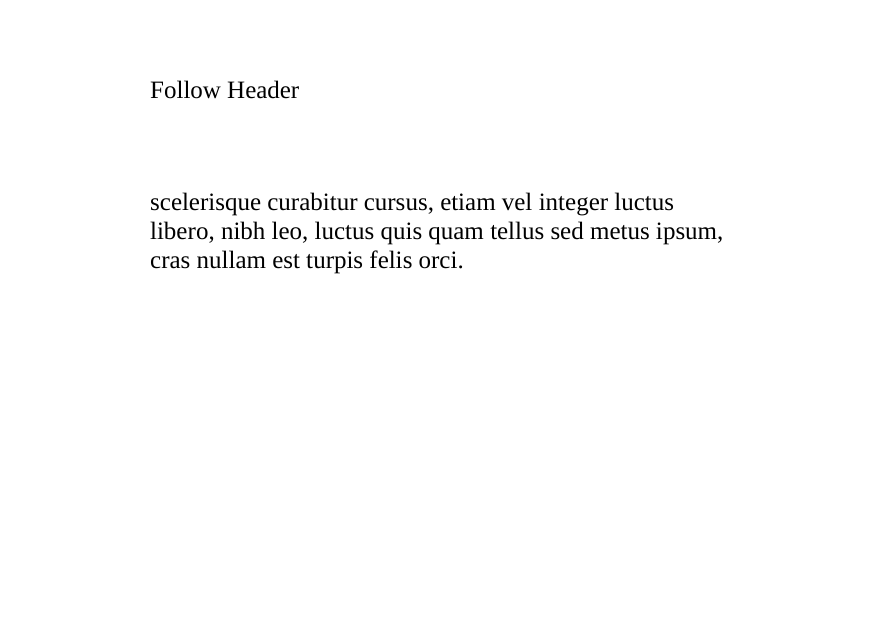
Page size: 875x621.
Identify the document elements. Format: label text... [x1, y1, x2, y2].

text Mauris mauris volutpat risus, nec integer pellentesque nibh, vel velit at imperdiet rerum ipsum. Lectus scelerisque curabitur cursus, etiam vel integer luctus libero, nibh leo, luctus quis quam tellus sed metus ipsum, cras nullam est turpis felis orci. [150, 187, 724, 273]
